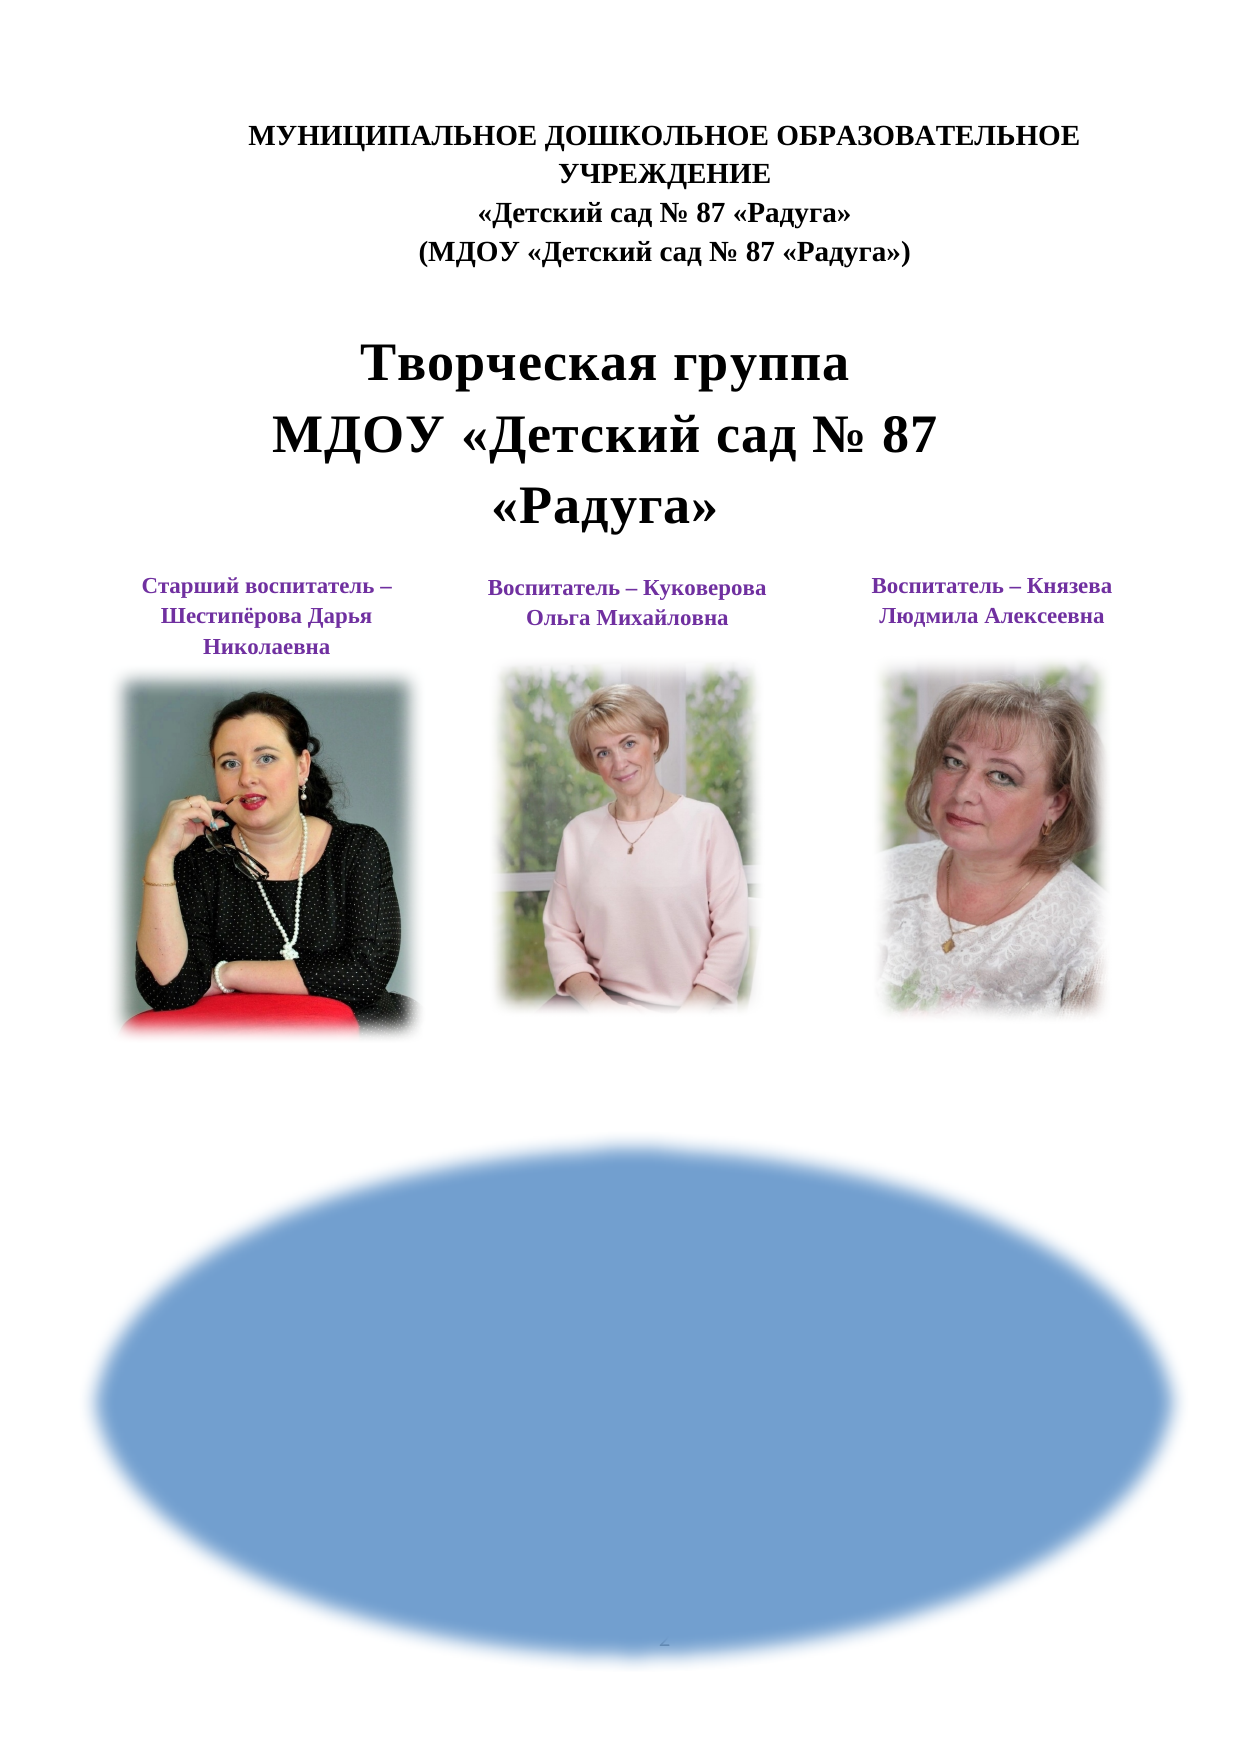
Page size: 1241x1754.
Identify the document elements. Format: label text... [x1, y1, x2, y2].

text МУНИЦИПАЛЬНОЕ ДОШКОЛЬНОЕ ОБРАЗОВАТЕЛЬНОЕ УЧРЕЖДЕНИЕ [177, 118, 1152, 190]
picture [517, 684, 736, 988]
text «Детский сад № 87 «Радуга» [177, 195, 1152, 229]
picture [901, 683, 1084, 995]
text (МДОУ «Детский сад № 87 «Радуга») [177, 234, 1152, 267]
picture [136, 693, 397, 1015]
